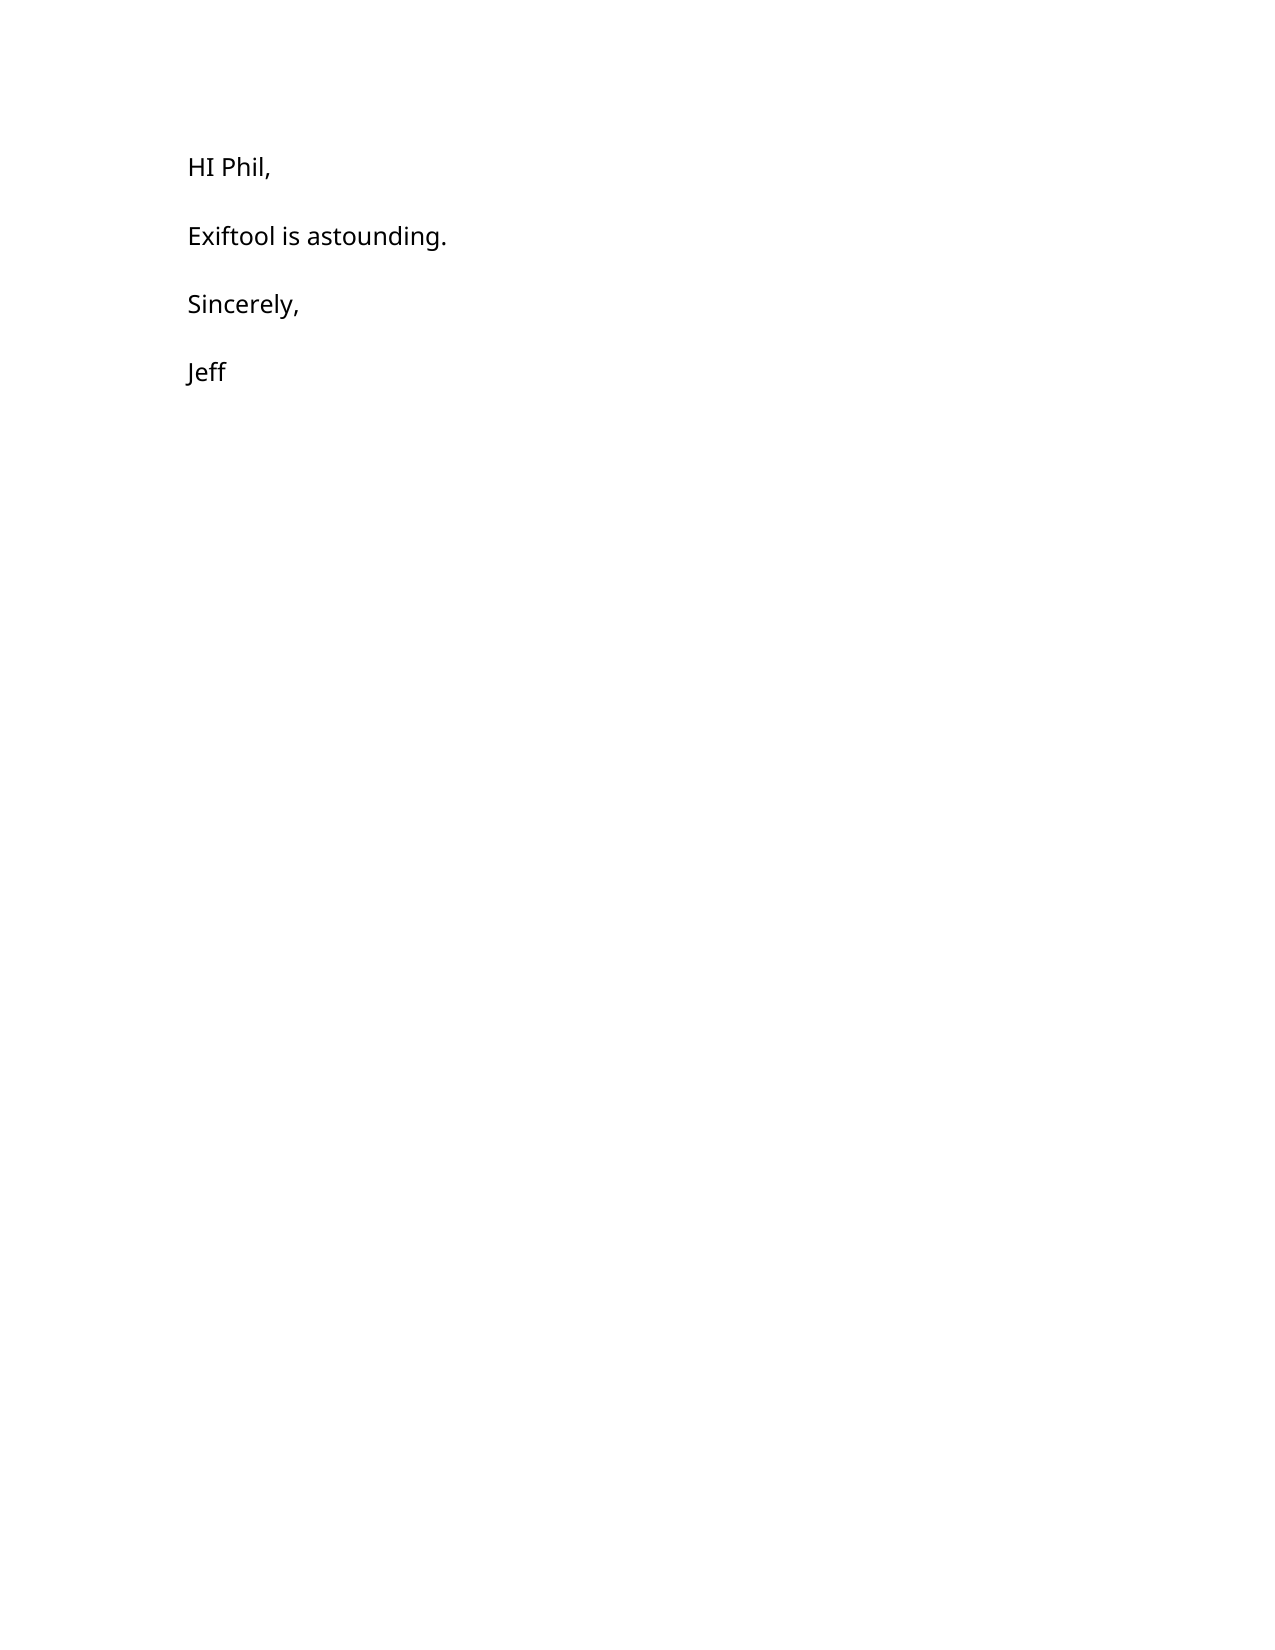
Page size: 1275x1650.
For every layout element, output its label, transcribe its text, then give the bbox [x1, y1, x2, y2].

text Exiftool is astounding. [187, 218, 1087, 252]
text Jeff [187, 354, 1087, 388]
text Sincerely, [187, 286, 1087, 320]
text HI Phil, [187, 150, 1087, 184]
